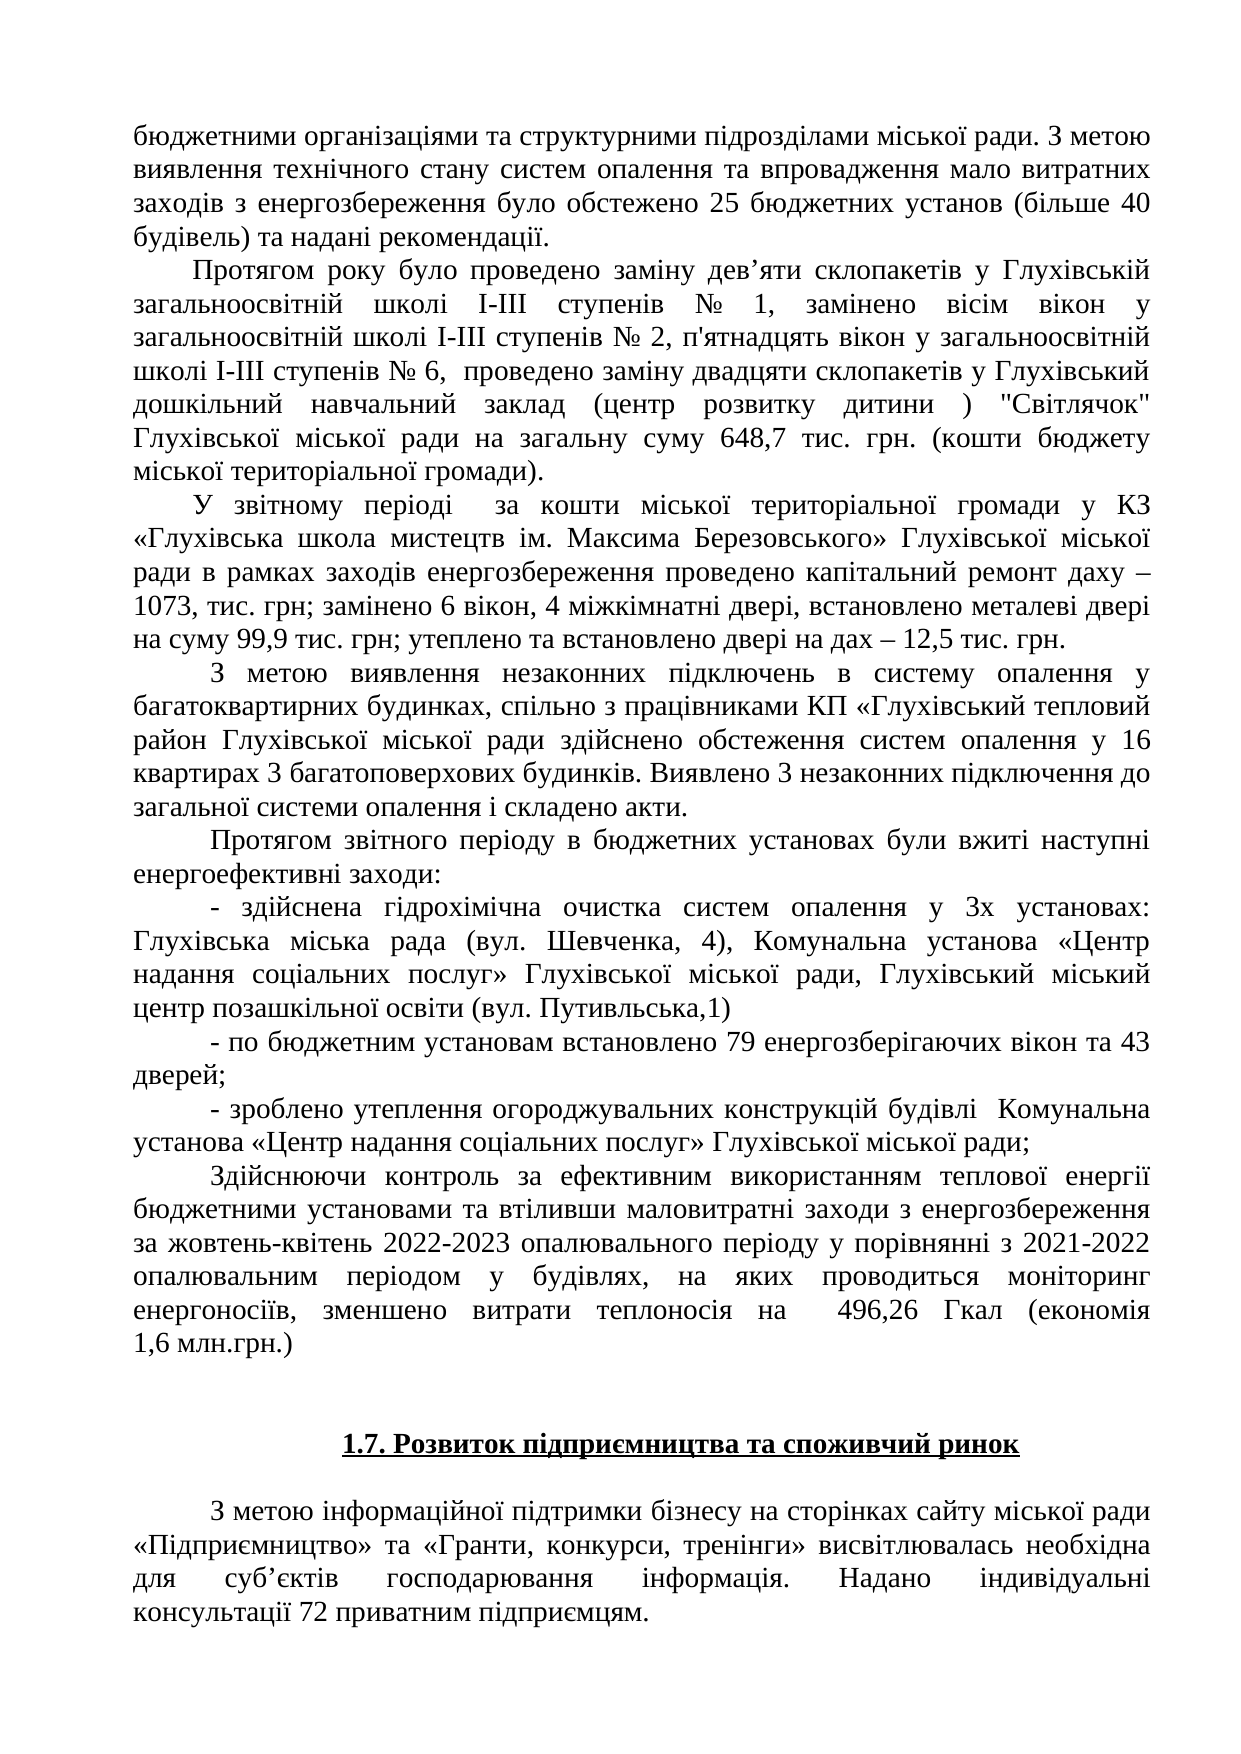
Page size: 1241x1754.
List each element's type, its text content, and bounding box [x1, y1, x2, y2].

text Протягом звітного періоду в бюджетних установах були вжиті наступні енергоефективні заходи: [133, 822, 1152, 889]
text Протягом року було проведено заміну дев’яти склопакетів у Глухівській загальноосвітній школі І-ІІІ ступенів № 1, замінено вісім вікон у загальноосвітній школі І-ІІІ ступенів № 2, п'ятнадцять вікон у загальноосвітній школі І-ІІІ ступенів № 6, проведено заміну двадцяти склопакетів у Глухівський дошкільний навчальний заклад (центр розвитку дитини ) "Світлячок" Глухівської міської ради на загальну суму 648,7 тис. грн. (кошти бюджету міської територіальної громади). [133, 252, 1152, 487]
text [133, 118, 1152, 252]
text З метою інформаційної підтримки бізнесу на сторінках сайту міської ради «Підприємництво» та «Гранти, конкурси, тренінги» висвітлювалась необхідна для суб’єктів господарювання інформація. Надано індивідуальні консультації 72 приватним підприємцям. [133, 1493, 1152, 1627]
text - здійснена гідрохімічна очистка систем опалення у 3х установах: Глухівська міська рада (вул. Шевченка, 4), Комунальна установа «Центр надання соціальних послуг» Глухівської міської ради, Глухівський міський центр позашкільної освіти (вул. Путивльська,1) [133, 889, 1152, 1024]
text - по бюджетним установам встановлено 79 енергозберігаючих вікон та 43 дверей; [133, 1024, 1152, 1091]
text З метою виявлення незаконних підключень в систему опалення у багатоквартирних будинках, спільно з працівниками КП «Глухівський тепловий район Глухівської міської ради здійснено обстеження систем опалення у 16 квартирах 3 багатоповерхових будинків. Виявлено 3 незаконних підключення до загальної системи опалення і складено акти. [133, 655, 1152, 822]
text Здійснюючи контроль за ефективним використанням теплової енергії бюджетними установами та втіливши маловитратні заходи з енергозбереження за жовтень-квітень 2022-2023 опалювального періоду у порівнянні з 2021-2022 опалювальним періодом у будівлях, на яких проводиться моніторинг енергоносіїв, зменшено витрати теплоносія на 496,26 Гкал (економія 1,6 млн.грн.) [133, 1158, 1152, 1359]
text 1.7. Розвиток підприємництва та споживчий ринок [133, 1426, 1152, 1460]
text У звітному періоді за кошти міської територіальної громади у КЗ «Глухівська школа мистецтв ім. Максима Березовського» Глухівської міської ради в рамках заходів енергозбереження проведено капітальний ремонт даху – 1073, тис. грн; замінено 6 вікон, 4 міжкімнатні двері, встановлено металеві двері на суму 99,9 тис. грн; утеплено та встановлено двері на дах – 12,5 тис. грн. [133, 487, 1152, 655]
text - зроблено утеплення огороджувальних конструкцій будівлі Комунальна установа «Центр надання соціальних послуг» Глухівської міської ради; [133, 1091, 1152, 1158]
